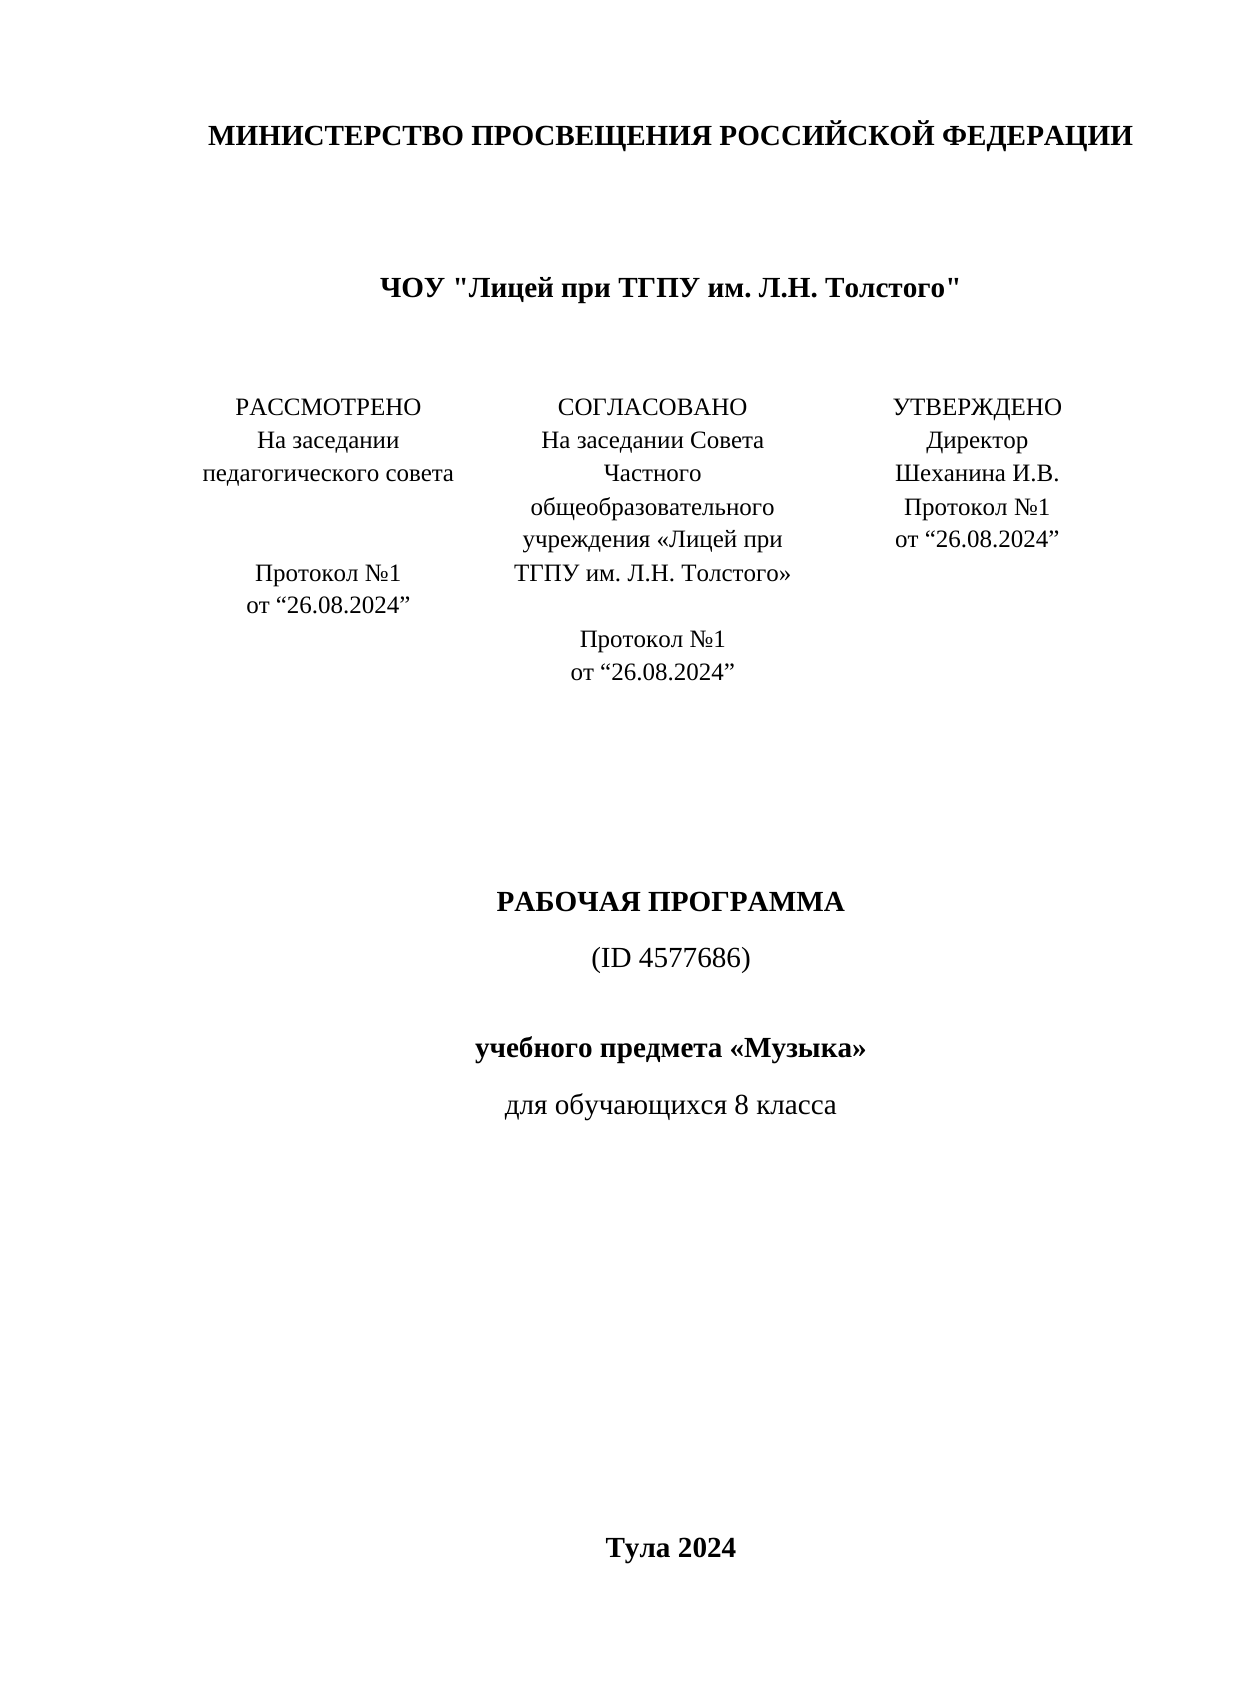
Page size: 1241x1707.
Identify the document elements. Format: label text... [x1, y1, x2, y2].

text МИНИСТЕРСТВО ПРОСВЕЩЕНИЯ РОССИЙСКОЙ ФЕДЕРАЦИИ [190, 118, 1152, 152]
table_header СОГЛАСОВАНО На заседании Совета Частного общеобразовательного учреждения «Лицей при ТГПУ им. Л.Н. Толстого» Протокол №1 от “26.08.2024” [490, 360, 815, 723]
text (ID 4577686) [190, 941, 1152, 974]
text ЧОУ "Лицей при ТГПУ им. Л.Н. Толстого" [190, 270, 1152, 304]
table_header РАССМОТРЕНО На заседании педагогического совета Протокол №1 от “26.08.2024” [166, 360, 490, 723]
text РАБОЧАЯ ПРОГРАММА [190, 884, 1152, 917]
table_header УТВЕРЖДЕНО Директор Шеханина И.В. Протокол №1 от “26.08.2024” [815, 360, 1139, 723]
text Тула 2024 [190, 1530, 1152, 1563]
text учебного предмета «Музыка» [190, 1030, 1152, 1063]
text для обучающихся 8 класса [190, 1087, 1152, 1120]
